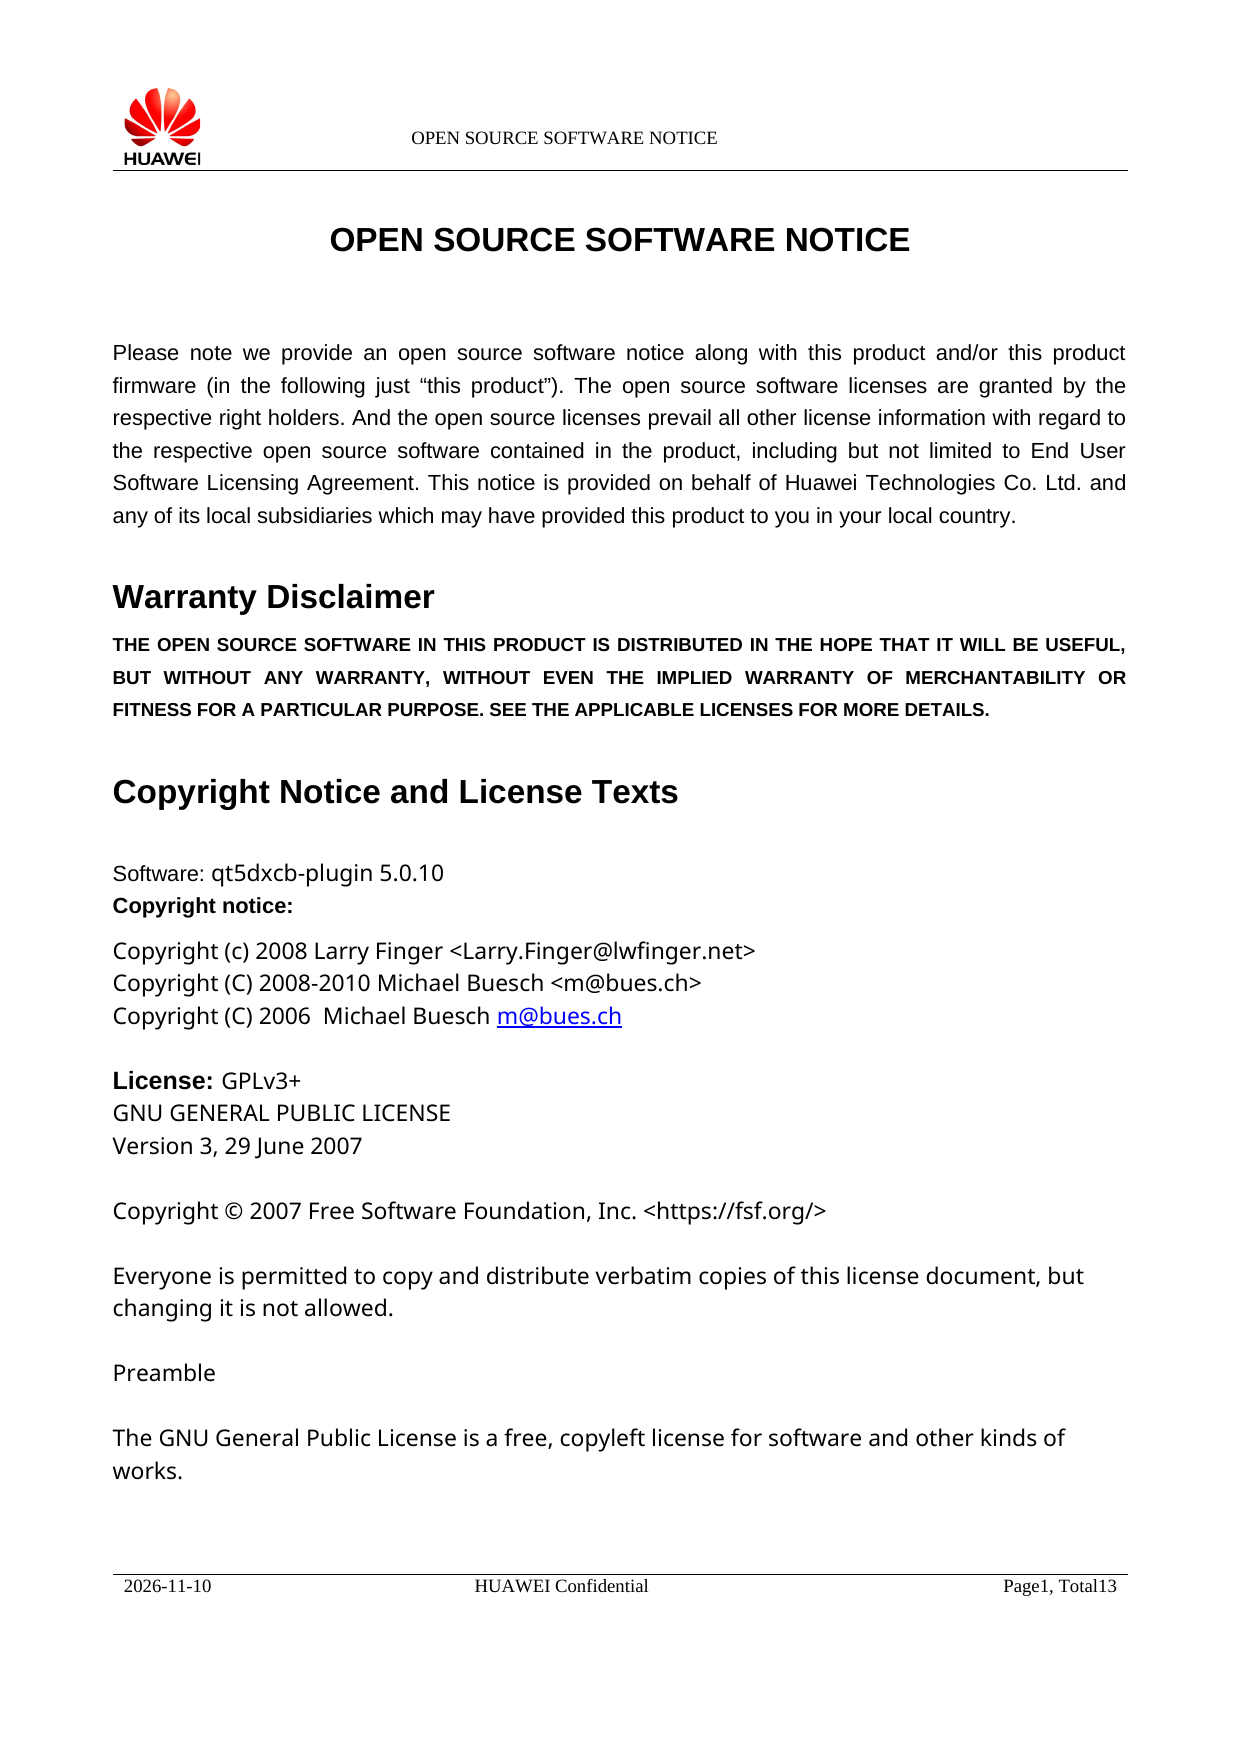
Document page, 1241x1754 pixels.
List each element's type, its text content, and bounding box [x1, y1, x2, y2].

text Version 3, 29 June 2007 [112, 1129, 1128, 1161]
text Warranty Disclaimer [112, 564, 1128, 629]
picture [124, 88, 201, 165]
text Copyright (C) 2008-2010 Michael Buesch <m@bues.ch> [112, 966, 1128, 999]
text Copyright Notice and License Texts [112, 759, 1128, 824]
text The open source software in this product is distributed in the hope that it will be useful, but WITHOUT ANY WARRANTY, without even the implied warranty of MERCHANTABILITY or FITNESS FOR A PARTICULAR PURPOSE. See the applicable licenses for more details. [112, 629, 1128, 726]
text Everyone is permitted to copy and distribute verbatim copies of this license document, but changing it is not allowed. [112, 1259, 1128, 1324]
text Copyright (c) 2008 Larry Finger <Larry.Finger@lwfinger.net> [112, 934, 1128, 966]
text Preamble [112, 1356, 1128, 1389]
text Copyright notice: [112, 889, 1128, 921]
text OPEN SOURCE SOFTWARE NOTICE [112, 206, 1128, 271]
text Copyright © 2007 Free Software Foundation, Inc. <https://fsf.org/> [112, 1194, 1128, 1226]
text The GNU General Public License is a free, copyleft license for software and other kinds of works. [112, 1421, 1128, 1486]
text Please note we provide an open source software notice along with this product and/or this product firmware (in the following just “this product”). The open source software licenses are granted by the respective right holders. And the open source licenses prevail all other license information with regard to the respective open source software contained in the product, including but not limited to End User Software Licensing Agreement. This notice is provided on behalf of Huawei Technologies Co. Ltd. and any of its local subsidiaries which may have provided this product to you in your local country. [112, 336, 1128, 531]
text License: GPLv3+ [112, 1064, 1128, 1096]
text Software: qt5dxcb-plugin 5.0.10 [112, 856, 1128, 889]
text Copyright (C) 2006 Michael Buesch m@bues.ch [112, 999, 1128, 1031]
text GNU GENERAL PUBLIC LICENSE [112, 1096, 1128, 1129]
